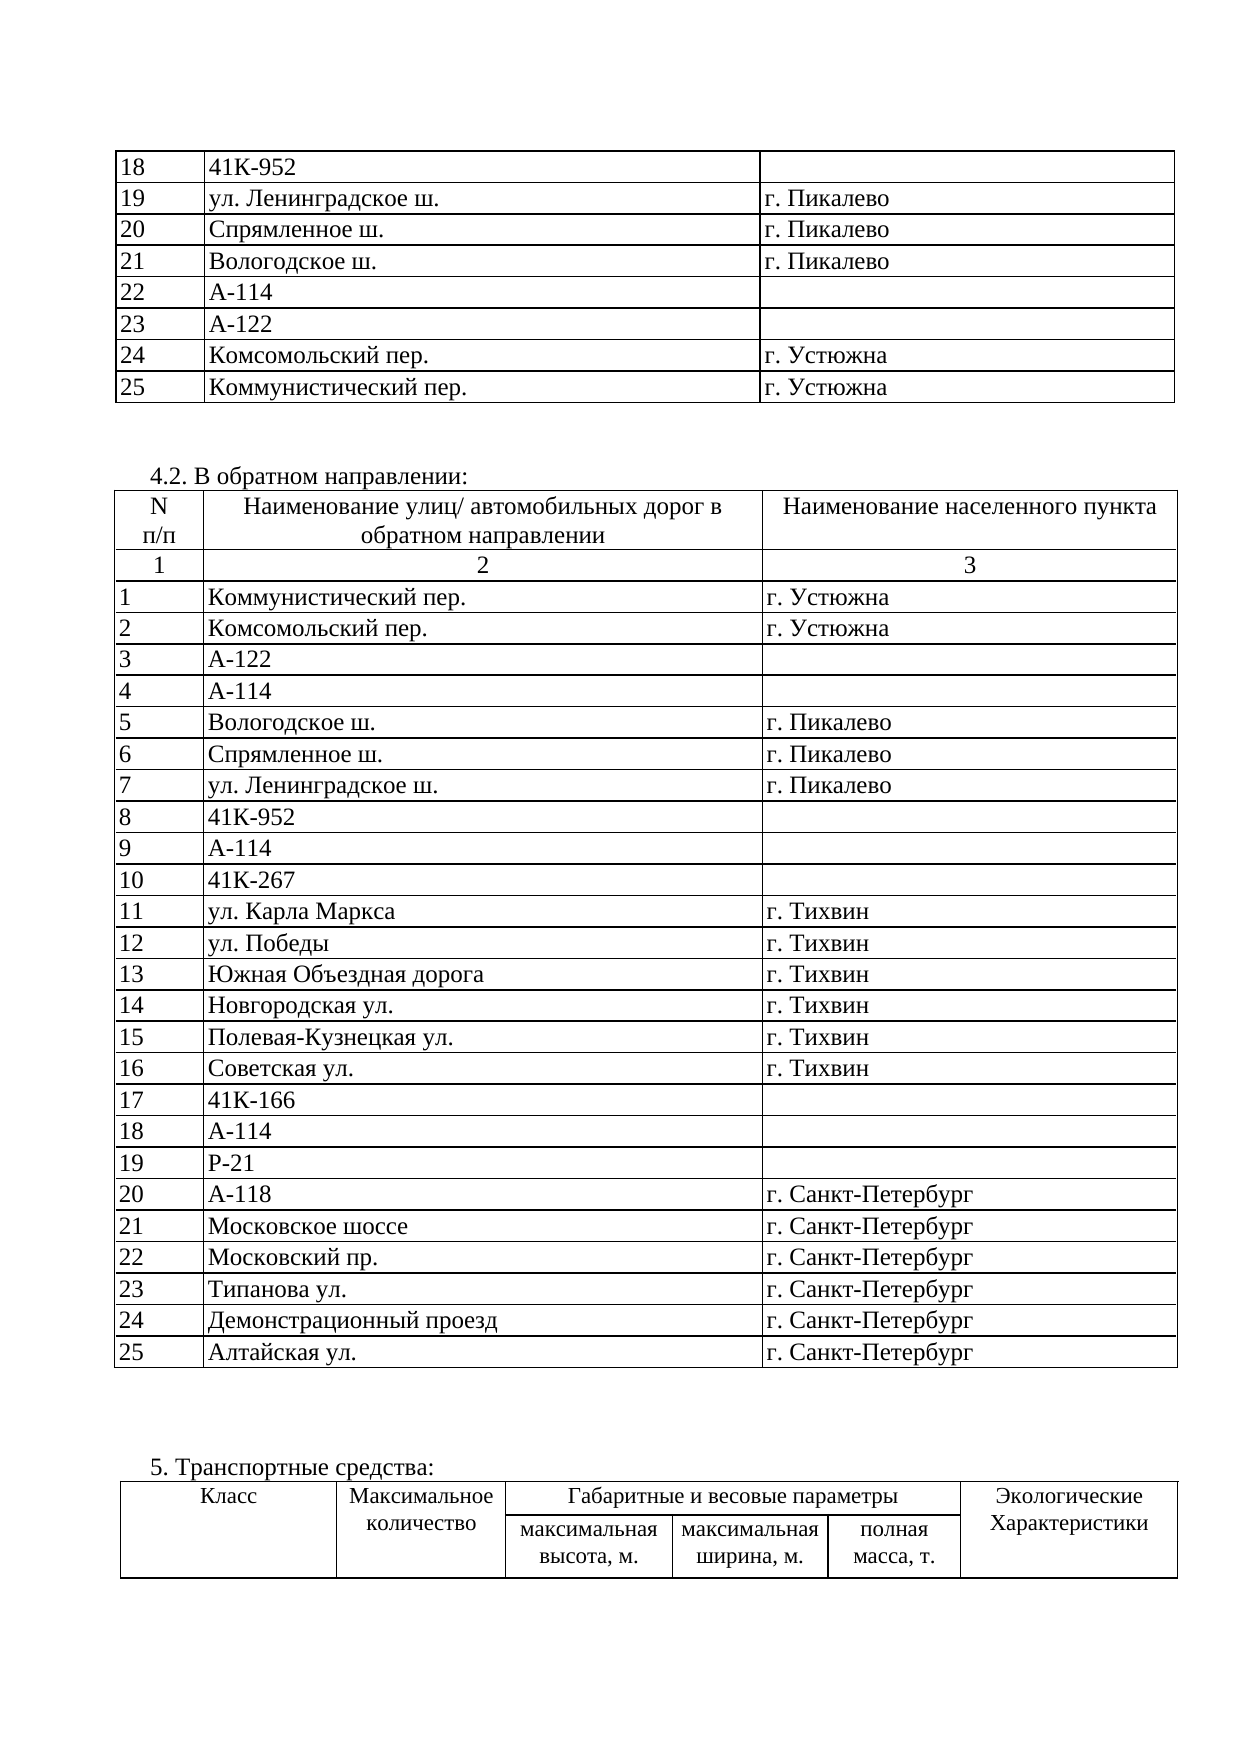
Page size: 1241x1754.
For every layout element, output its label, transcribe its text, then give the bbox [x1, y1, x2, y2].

table_cell Южная Объездная дорога [204, 959, 762, 989]
table_cell г. Санкт-Петербург [763, 1335, 1177, 1366]
table_cell 12 [115, 927, 203, 957]
table_cell 10 [115, 864, 203, 894]
table_cell 1 [115, 581, 203, 611]
table_cell 18 [115, 1116, 203, 1146]
table_cell А-114 [204, 1116, 762, 1146]
table_cell г. Устюжна [763, 580, 1177, 611]
table_cell ул. Карла Маркса [204, 896, 762, 926]
table_cell г. Устюжна [763, 611, 1177, 643]
table_cell 13 [115, 959, 203, 989]
table_cell г. Пикалево [763, 769, 1177, 800]
table_cell 7 [115, 770, 203, 800]
table_cell 1 [115, 550, 203, 580]
table_cell Комсомольский пер. [205, 340, 759, 370]
table_cell [763, 643, 1177, 674]
table_cell 19 [115, 1147, 203, 1178]
table_cell 25 [115, 1336, 203, 1366]
table_cell Коммунистический пер. [205, 372, 759, 402]
table_cell 21 [115, 1210, 203, 1241]
table_cell Демонстрационный проезд [204, 1305, 762, 1335]
table_cell 23 [117, 309, 204, 339]
table_cell [761, 152, 1174, 181]
table_cell 16 [115, 1053, 203, 1083]
table_cell [763, 1146, 1177, 1178]
table_cell ул. Ленинградское ш. [205, 183, 759, 213]
table_cell г. Устюжна [761, 340, 1174, 370]
table_cell 24 [115, 1305, 203, 1335]
table_cell Алтайская ул. [204, 1337, 762, 1366]
table_cell Московский пр. [204, 1242, 762, 1272]
table_cell 20 [117, 215, 204, 244]
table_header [337, 1482, 505, 1577]
table_cell 11 [115, 896, 203, 926]
table_cell максимальная высота, м. [506, 1516, 672, 1577]
table_cell 22 [117, 277, 204, 307]
table_cell г. Тихвин [763, 989, 1177, 1020]
table_cell [763, 800, 1177, 832]
table_cell г. Тихвин [763, 1052, 1177, 1083]
table_cell г. Тихвин [763, 926, 1177, 957]
table_cell Советская ул. [204, 1053, 762, 1083]
table_cell 4 [115, 675, 203, 706]
table_cell 22 [115, 1242, 203, 1272]
table_cell максимальная ширина, м. [673, 1516, 827, 1577]
table_cell 41К-952 [205, 152, 759, 181]
table_cell А-122 [204, 645, 762, 674]
table_cell Комсомольский пер. [204, 613, 762, 643]
table_cell Р-21 [204, 1148, 762, 1178]
table_header Наименование населенного пункта [763, 491, 1177, 548]
table_cell 2 [115, 613, 203, 643]
table_cell [763, 863, 1177, 894]
table_cell 6 [115, 738, 203, 769]
text 4.2. В обратном направлении: [150, 461, 1090, 489]
table_cell 25 [117, 372, 204, 402]
table_cell ул. Ленинградское ш. [204, 770, 762, 800]
table_cell [761, 309, 1174, 339]
table_cell г. Санкт-Петербург [763, 1272, 1177, 1303]
table_cell г. Санкт-Петербург [763, 1304, 1177, 1335]
table_cell г. Санкт-Петербург [763, 1209, 1177, 1241]
table_cell г. Санкт-Петербург [763, 1241, 1177, 1272]
table_cell г. Пикалево [761, 246, 1174, 276]
table_cell г. Пикалево [763, 737, 1177, 769]
table_cell Спрямленное ш. [205, 215, 759, 244]
table_cell г. Санкт-Петербург [763, 1178, 1177, 1209]
table_cell 5 [115, 707, 203, 737]
table_cell 14 [115, 990, 203, 1020]
table_cell г. Пикалево [761, 183, 1174, 213]
table_cell Типанова ул. [204, 1274, 762, 1303]
table_cell 3 [763, 549, 1177, 580]
table_cell 41К-166 [204, 1085, 762, 1115]
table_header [961, 1482, 1177, 1577]
table_cell 41К-267 [204, 865, 762, 894]
table_cell А-114 [204, 833, 762, 863]
table_cell А-122 [205, 309, 759, 339]
table_cell Полевая-Кузнецкая ул. [204, 1022, 762, 1052]
table_cell г. Пикалево [761, 215, 1174, 244]
table_cell г. Тихвин [763, 895, 1177, 926]
table_cell 9 [115, 833, 203, 863]
table_cell 2 [204, 550, 762, 580]
text 5. Транспортные средства: [150, 1452, 1090, 1481]
table_cell 17 [115, 1084, 203, 1115]
table_header Наименование улиц/ автомобильных дорог в обратном направлении [204, 491, 762, 548]
table_cell 18 [117, 152, 204, 181]
table_cell 19 [117, 183, 204, 213]
table_cell [763, 674, 1177, 706]
table_cell 41К-952 [204, 802, 762, 832]
table_cell ул. Победы [204, 928, 762, 957]
table_header Габаритные и весовые параметры [506, 1482, 960, 1514]
table_cell [763, 1115, 1177, 1146]
table_cell Вологодское ш. [204, 707, 762, 737]
table_cell Новгородская ул. [204, 991, 762, 1020]
table_cell 24 [117, 340, 204, 370]
table_cell 23 [115, 1273, 203, 1303]
table_cell г. Устюжна [761, 372, 1174, 402]
table_cell полная масса, т. [829, 1516, 960, 1577]
table_cell [763, 1083, 1177, 1115]
table_cell А-114 [204, 676, 762, 706]
table_cell 15 [115, 1021, 203, 1052]
table_header Класс [121, 1482, 336, 1577]
table_header N п/п [115, 491, 203, 548]
table_cell 21 [117, 246, 204, 276]
table_cell [761, 277, 1174, 307]
table_cell А-118 [204, 1179, 762, 1209]
table_cell г. Тихвин [763, 1020, 1177, 1052]
table_cell А-114 [205, 277, 759, 307]
table_cell Вологодское ш. [205, 246, 759, 276]
table_cell г. Тихвин [763, 958, 1177, 989]
table_cell 8 [115, 801, 203, 832]
table_cell 20 [115, 1179, 203, 1209]
table_cell Московское шоссе [204, 1211, 762, 1241]
table_cell 3 [115, 644, 203, 674]
table_cell г. Пикалево [763, 706, 1177, 737]
table_cell Спрямленное ш. [204, 739, 762, 769]
table_cell [763, 832, 1177, 863]
table_cell Коммунистический пер. [204, 582, 762, 611]
